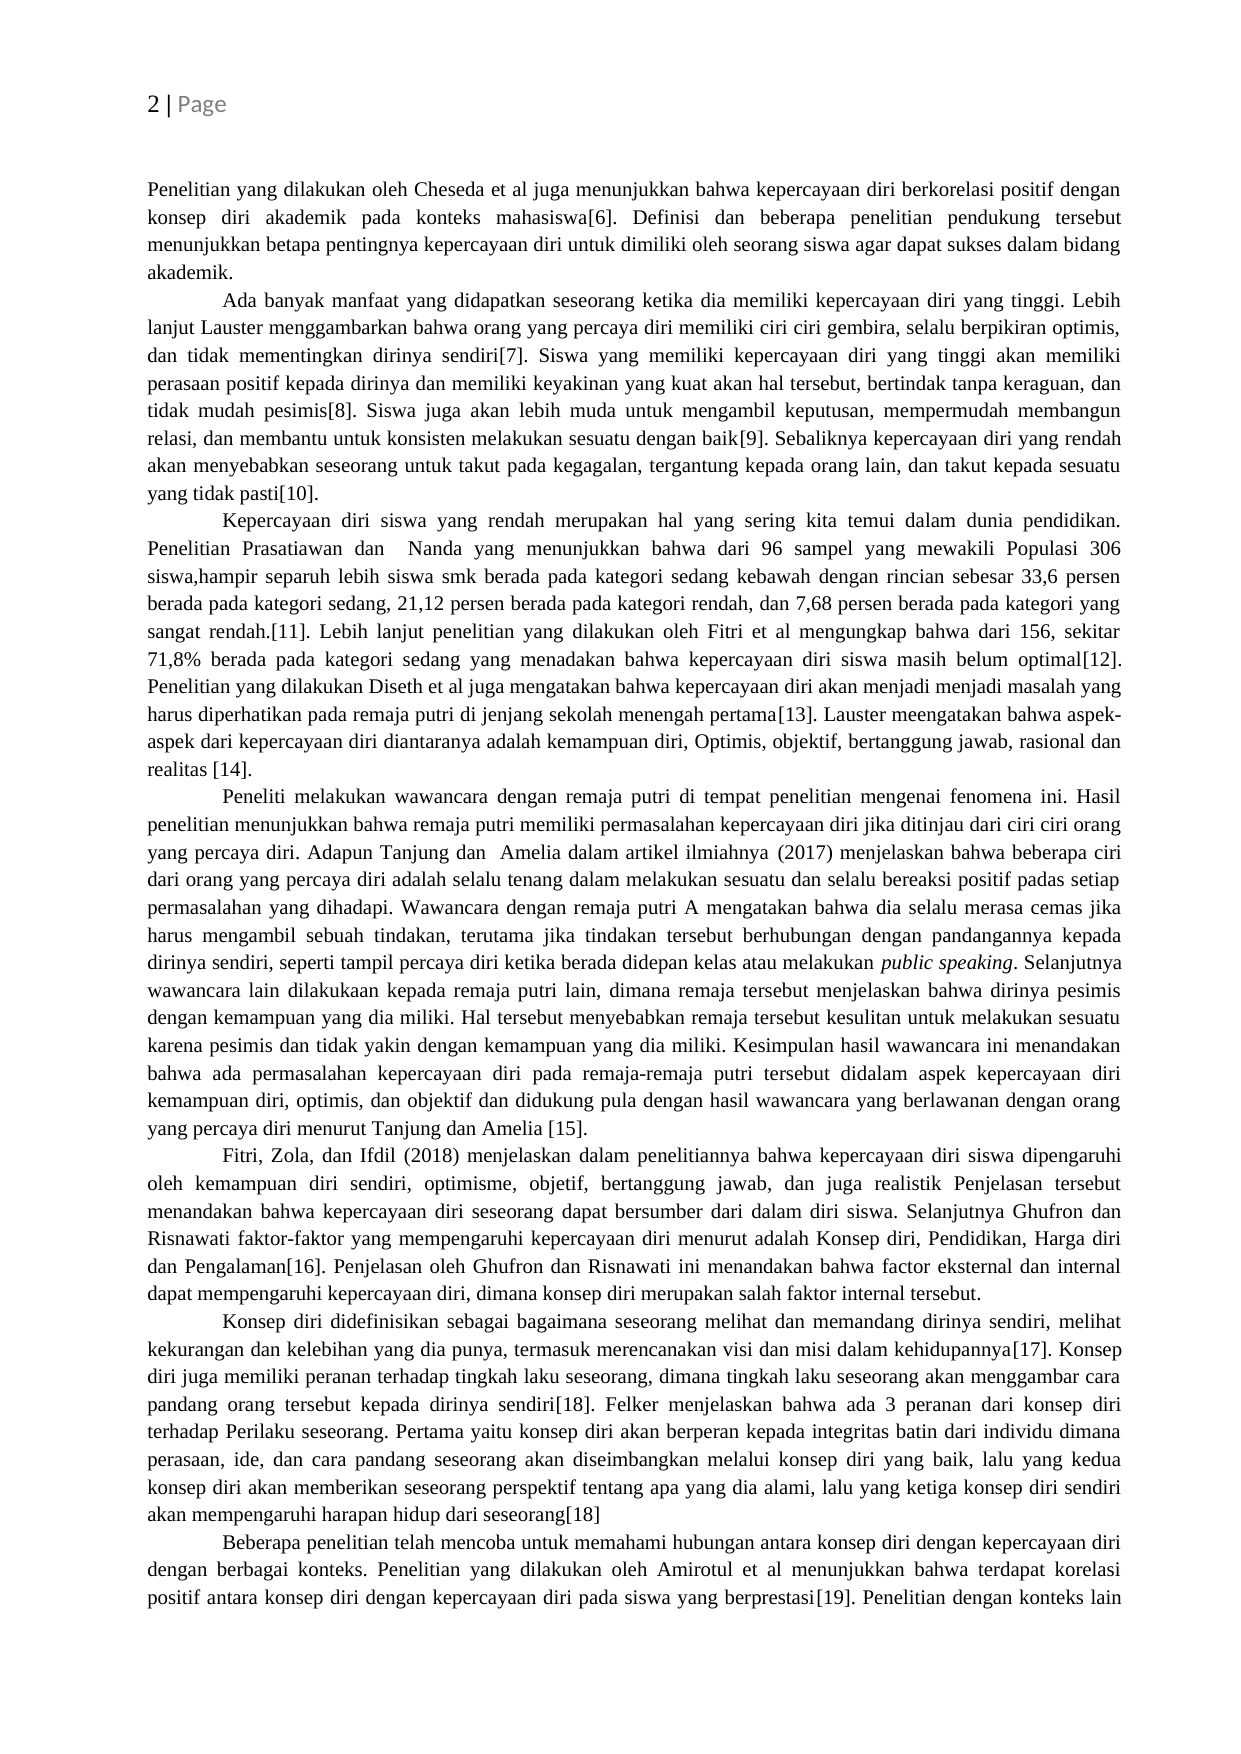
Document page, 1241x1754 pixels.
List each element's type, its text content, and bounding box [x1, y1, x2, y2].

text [147, 1530, 1122, 1609]
text Ada banyak manfaat yang didapatkan seseorang ketika dia memiliki kepercayaan diri yang tinggi. Lebih lanjut Lauster menggambarkan bahwa orang yang percaya diri memiliki ciri ciri gembira, selalu berpikiran optimis, dan tidak mementingkan dirinya sendiri[7]. Siswa yang memiliki kepercayaan diri yang tinggi akan memiliki perasaan positif kepada dirinya dan memiliki keyakinan yang kuat akan hal tersebut, bertindak tanpa keraguan, dan tidak mudah pesimis[8]. Siswa juga akan lebih muda untuk mengambil keputusan, mempermudah membangun relasi, dan membantu untuk konsisten melakukan sesuatu dengan baik[9]. Sebaliknya kepercayaan diri yang rendah akan menyebabkan seseorang untuk takut pada kegagalan, tergantung kepada orang lain, dan takut kepada sesuatu yang tidak pasti[10]. [147, 288, 1122, 505]
text Peneliti melakukan wawancara dengan remaja putri di tempat penelitian mengenai fenomena ini. Hasil penelitian menunjukkan bahwa remaja putri memiliki permasalahan kepercayaan diri jika ditinjau dari ciri ciri orang yang percaya diri. Adapun Tanjung dan Amelia dalam artikel ilmiahnya (2017) menjelaskan bahwa beberapa ciri dari orang yang percaya diri adalah selalu tenang dalam melakukan sesuatu dan selalu bereaksi positif padas setiap permasalahan yang dihadapi. Wawancara dengan remaja putri A mengatakan bahwa dia selalu merasa cemas jika harus mengambil sebuah tindakan, terutama jika tindakan tersebut berhubungan dengan pandangannya kepada dirinya sendiri, seperti tampil percaya diri ketika berada didepan kelas atau melakukan public speaking. Selanjutnya wawancara lain dilakukaan kepada remaja putri lain, dimana remaja tersebut menjelaskan bahwa dirinya pesimis dengan kemampuan yang dia miliki. Hal tersebut menyebabkan remaja tersebut kesulitan untuk melakukan sesuatu karena pesimis dan tidak yakin dengan kemampuan yang dia miliki. Kesimpulan hasil wawancara ini menandakan bahwa ada permasalahan kepercayaan diri pada remaja-remaja putri tersebut didalam aspek kepercayaan diri kemampuan diri, optimis, dan objektif dan didukung pula dengan hasil wawancara yang berlawanan dengan orang yang percaya diri menurut Tanjung dan Amelia [15]. [147, 784, 1122, 1140]
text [147, 177, 1122, 284]
text Fitri, Zola, dan Ifdil (2018) menjelaskan dalam penelitiannya bahwa kepercayaan diri siswa dipengaruhi oleh kemampuan diri sendiri, optimisme, objetif, bertanggung jawab, dan juga realistik Penjelasan tersebut menandakan bahwa kepercayaan diri seseorang dapat bersumber dari dalam diri siswa. Selanjutnya Ghufron dan Risnawati faktor-faktor yang mempengaruhi kepercayaan diri menurut adalah Konsep diri, Pendidikan, Harga diri dan Pengalaman[16]. Penjelasan oleh Ghufron dan Risnawati ini menandakan bahwa factor eksternal dan internal dapat mempengaruhi kepercayaan diri, dimana konsep diri merupakan salah faktor internal tersebut. [147, 1143, 1122, 1305]
text Konsep diri didefinisikan sebagai bagaimana seseorang melihat dan memandang dirinya sendiri, melihat kekurangan dan kelebihan yang dia punya, termasuk merencanakan visi dan misi dalam kehidupannya[17]. Konsep diri juga memiliki peranan terhadap tingkah laku seseorang, dimana tingkah laku seseorang akan menggambar cara pandang orang tersebut kepada dirinya sendiri[18]. Felker menjelaskan bahwa ada 3 peranan dari konsep diri terhadap Perilaku seseorang. Pertama yaitu konsep diri akan berperan kepada integritas batin dari individu dimana perasaan, ide, dan cara pandang seseorang akan diseimbangkan melalui konsep diri yang baik, lalu yang kedua konsep diri akan memberikan seseorang perspektif tentang apa yang dia alami, lalu yang ketiga konsep diri sendiri akan mempengaruhi harapan hidup dari seseorang[18] [147, 1309, 1122, 1526]
text Kepercayaan diri siswa yang rendah merupakan hal yang sering kita temui dalam dunia pendidikan. Penelitian Prasatiawan dan Nanda yang menunjukkan bahwa dari 96 sampel yang mewakili Populasi 306 siswa,hampir separuh lebih siswa smk berada pada kategori sedang kebawah dengan rincian sebesar 33,6 persen berada pada kategori sedang, 21,12 persen berada pada kategori rendah, dan 7,68 persen berada pada kategori yang sangat rendah.[11]. Lebih lanjut penelitian yang dilakukan oleh Fitri et al mengungkap bahwa dari 156, sekitar 71,8% berada pada kategori sedang yang menadakan bahwa kepercayaan diri siswa masih belum optimal[12]. Penelitian yang dilakukan Diseth et al juga mengatakan bahwa kepercayaan diri akan menjadi menjadi masalah yang harus diperhatikan pada remaja putri di jenjang sekolah menengah pertama[13]. Lauster meengatakan bahwa aspek-aspek dari kepercayaan diri diantaranya adalah kemampuan diri, Optimis, objektif, bertanggung jawab, rasional dan realitas [14]. [147, 508, 1122, 781]
